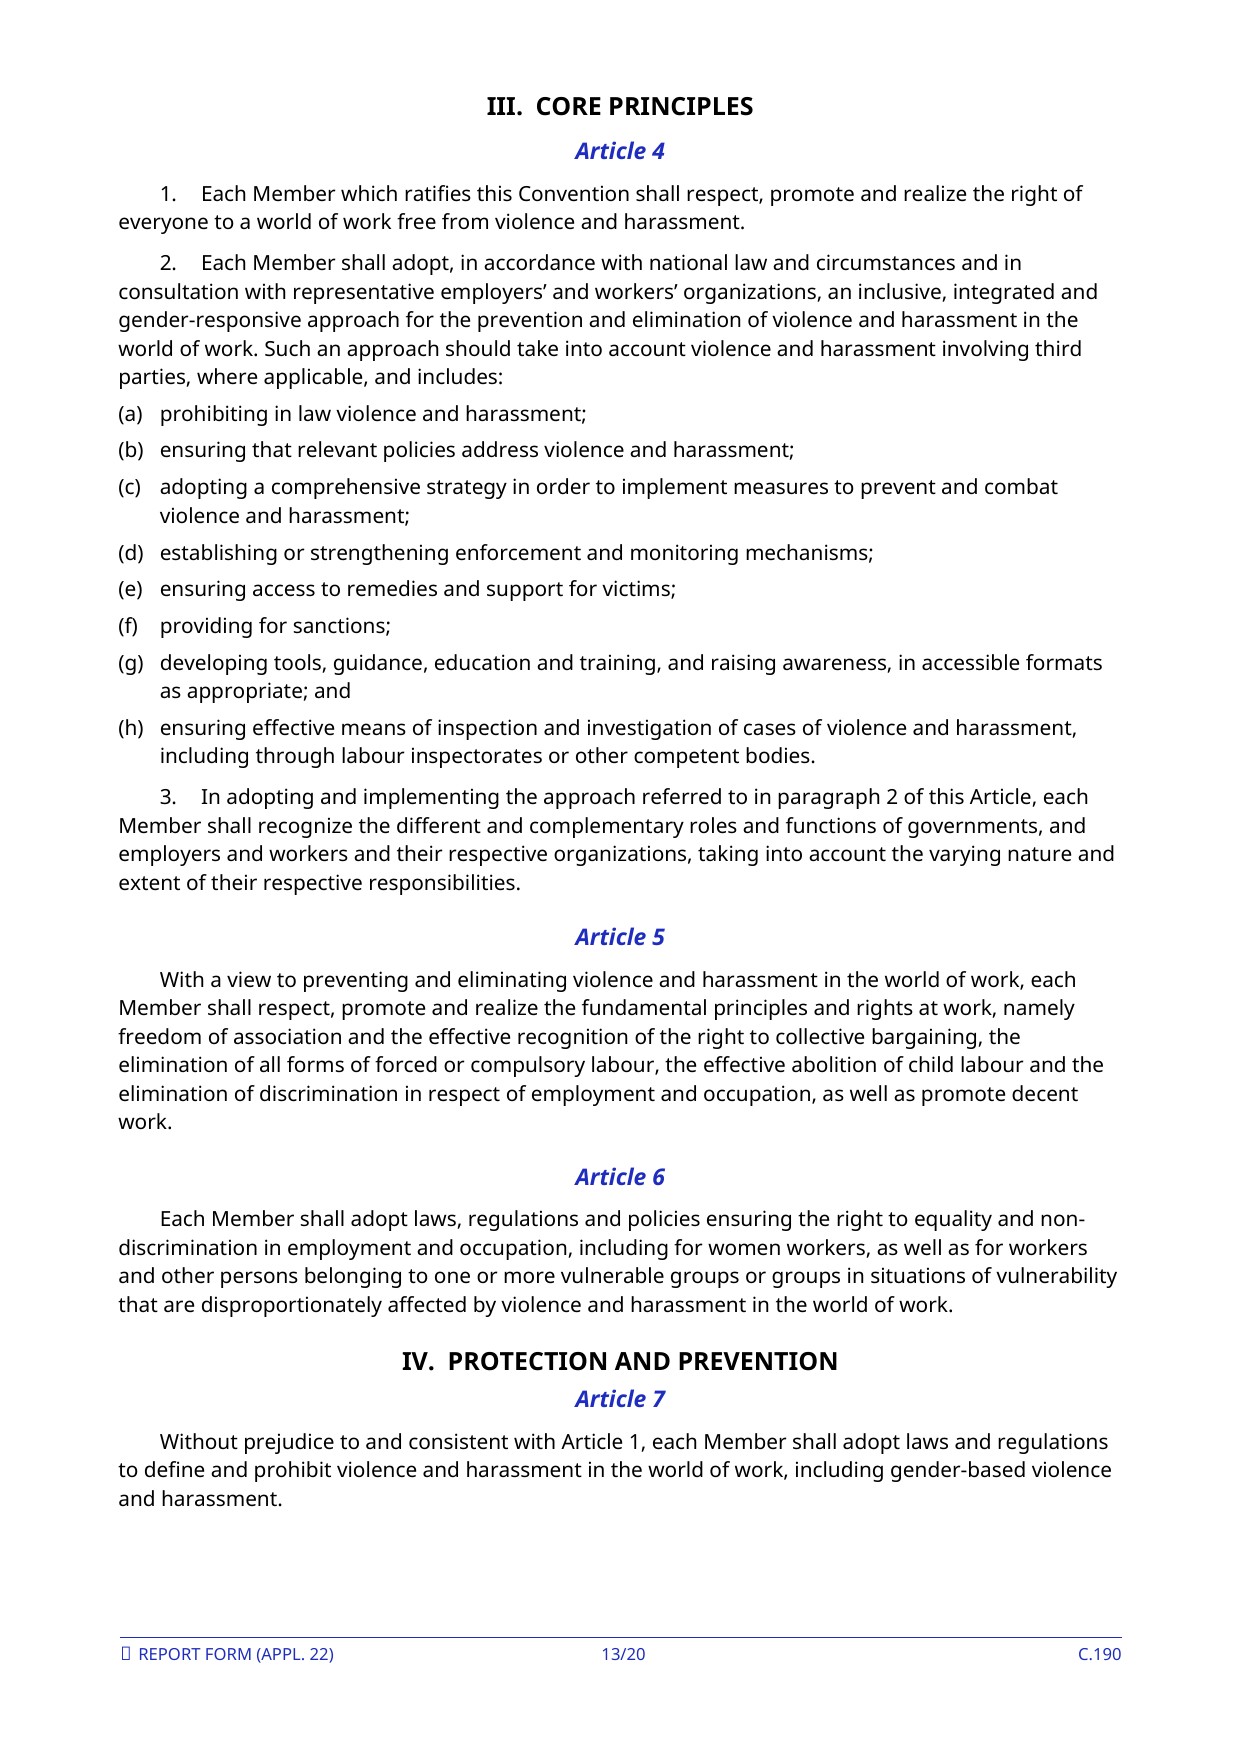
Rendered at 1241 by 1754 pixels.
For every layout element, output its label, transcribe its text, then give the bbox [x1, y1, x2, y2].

text ensuring that relevant policies address violence and harassment; [118, 436, 1122, 464]
list prohibiting in law violence and harassment; [118, 399, 1122, 427]
text establishing or strengthening enforcement and monitoring mechanisms; [118, 538, 1122, 566]
text Article 7 [118, 1383, 1122, 1415]
text ensuring access to remedies and support for victims; [118, 574, 1122, 603]
text providing for sanctions; [118, 611, 1122, 639]
text Article 4 [118, 135, 1122, 166]
text developing tools, guidance, education and training, and raising awareness, in accessible formats as appropriate; and [118, 648, 1122, 705]
text Each Member shall adopt, in accordance with national law and circumstances and in consultation with representative employers’ and workers’ organizations, an inclusive, integrated and gender-responsive approach for the prevention and elimination of violence and harassment in the world of work. Such an approach should take into account violence and harassment involving third parties, where applicable, and includes: [118, 248, 1122, 391]
text adopting a comprehensive strategy in order to implement measures to prevent and combat violence and harassment; [118, 472, 1122, 529]
list Each Member which ratifies this Convention shall respect, promote and realize the right of everyone to a world of work free from violence and harassment. [118, 179, 1122, 236]
text Article 5 [118, 921, 1122, 952]
subtitle III. CORE PRINCIPLES [118, 89, 1122, 123]
text With a view to preventing and eliminating violence and harassment in the world of work, each Member shall respect, promote and realize the fundamental principles and rights at work, namely freedom of association and the effective recognition of the right to collective bargaining, the elimination of all forms of forced or compulsory labour, the effective abolition of child labour and the elimination of discrimination in respect of employment and occupation, as well as promote decent work. [118, 965, 1122, 1136]
text In adopting and implementing the approach referred to in paragraph 2 of this Article, each Member shall recognize the different and complementary roles and functions of governments, and employers and workers and their respective organizations, taking into account the varying nature and extent of their respective responsibilities. [118, 782, 1122, 896]
text ensuring effective means of inspection and investigation of cases of violence and harassment, including through labour inspectorates or other competent bodies. [118, 713, 1122, 770]
text Each Member shall adopt laws, regulations and policies ensuring the right to equality and non-discrimination in employment and occupation, including for women workers, as well as for workers and other persons belonging to one or more vulnerable groups or groups in situations of vulnerability that are disproportionately affected by violence and harassment in the world of work. [118, 1204, 1122, 1318]
text Without prejudice to and consistent with Article 1, each Member shall adopt laws and regulations to define and prohibit violence and harassment in the world of work, including gender-based violence and harassment. [118, 1427, 1122, 1512]
text Article 6 [118, 1161, 1122, 1192]
subtitle IV. PROTECTION AND PREVENTION [118, 1343, 1122, 1377]
